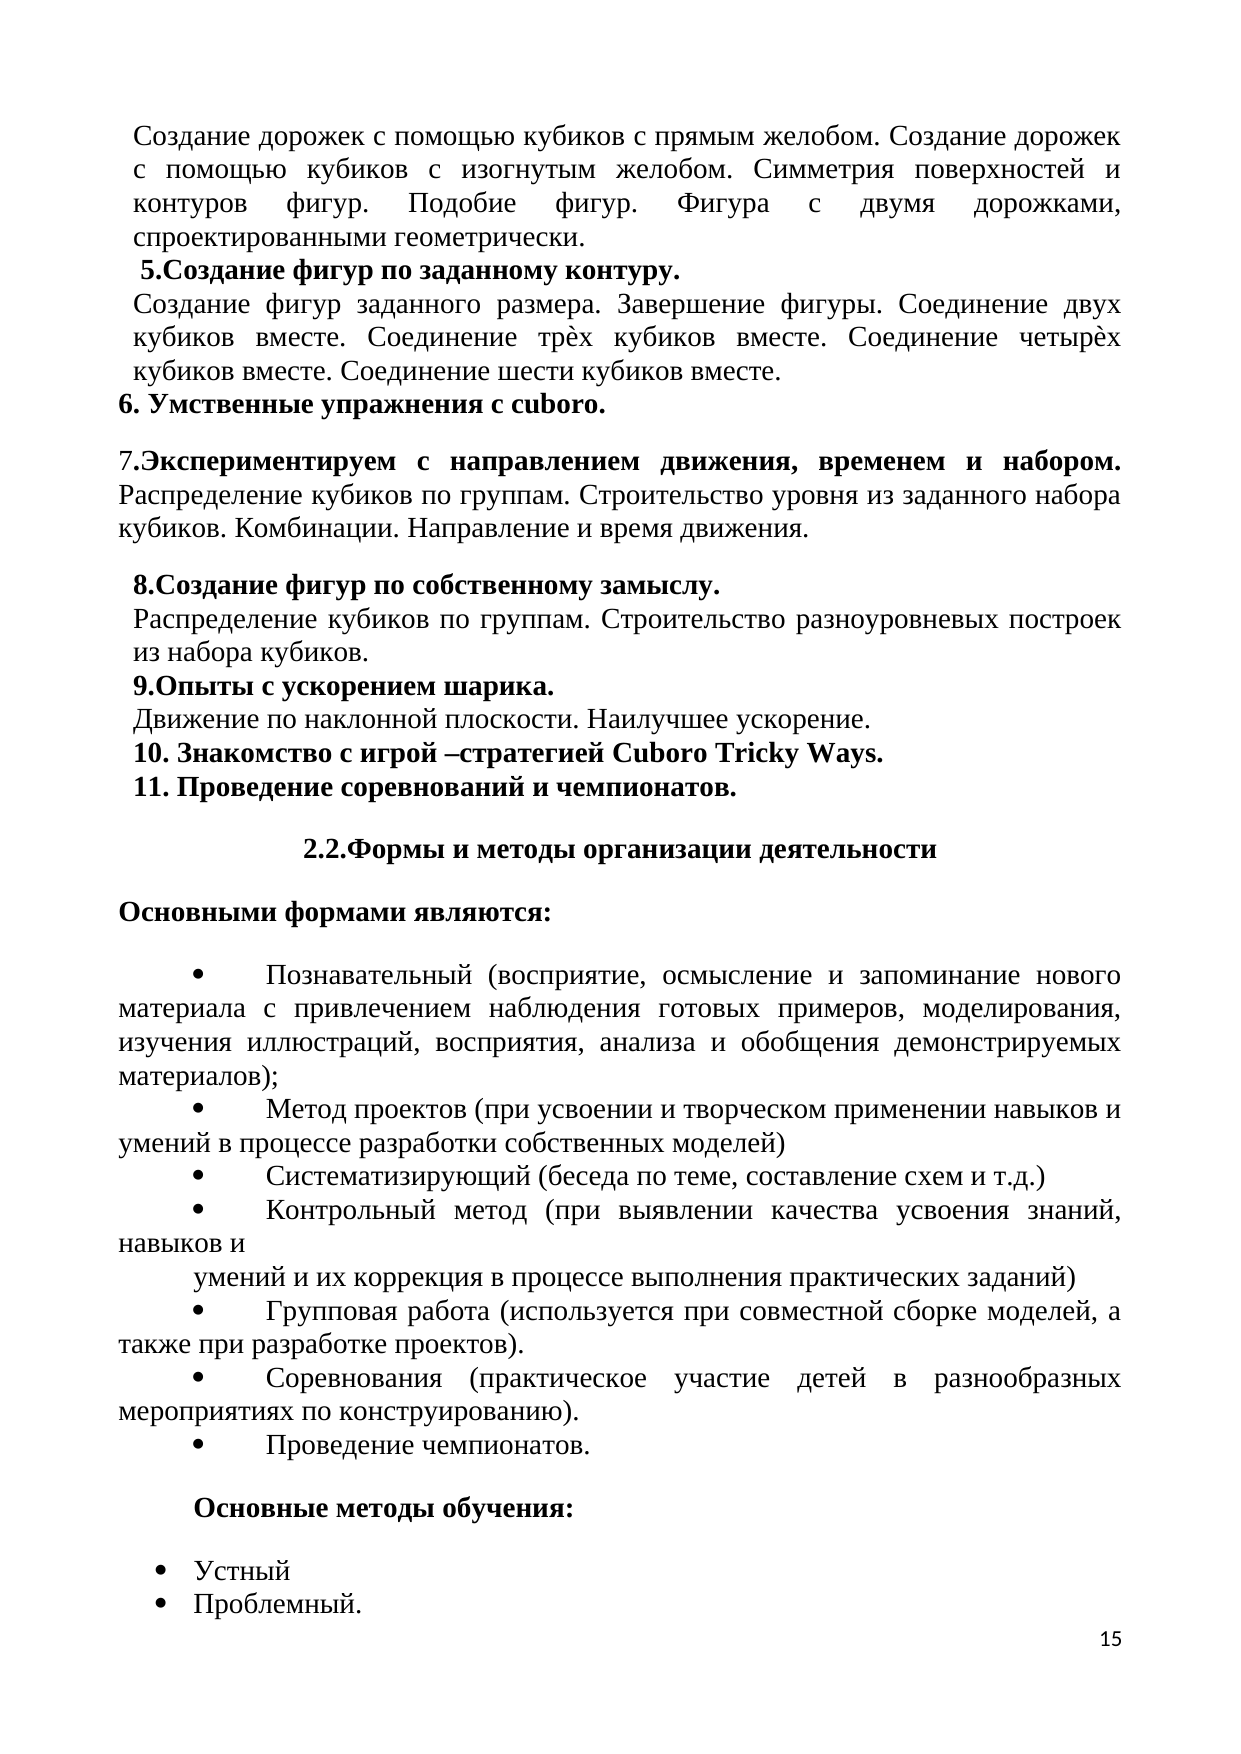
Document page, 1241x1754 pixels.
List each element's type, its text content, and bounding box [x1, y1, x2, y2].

text 2.2.Формы и методы организации деятельности [118, 831, 1122, 865]
list 8.Создание фигур по собственному замыслу. [133, 567, 1122, 601]
list Проблемный. [156, 1586, 1122, 1620]
list Создание фигур заданного размера. Завершение фигуры. Соединение двух кубиков вместе. Соединение трѐх кубиков вместе. Соединение четырѐх кубиков вместе. Соединение шести кубиков вместе. [133, 286, 1122, 386]
list Создание дорожек с помощью кубиков с прямым желобом. Создание дорожек с помощью кубиков с изогнутым желобом. Симметрия поверхностей и контуров фигур. Подобие фигур. Фигура с двумя дорожками, спроектированными геометрически. [133, 118, 1122, 252]
subtitle 6. Умственные упражнения с cuboro. [118, 386, 1122, 420]
list Устный [156, 1553, 1122, 1586]
list Проведение чемпионатов. [118, 1427, 1122, 1461]
list Систематизирующий (беседа по теме, составление схем и т.д.) [118, 1158, 1122, 1192]
list Соревнования (практическое участие детей в разнообразных мероприятиях по конструированию). [118, 1360, 1122, 1427]
list Познавательный (восприятие, осмысление и запоминание нового материала с привлечением наблюдения готовых примеров, моделирования, изучения иллюстраций, восприятия, анализа и обобщения демонстрируемых материалов); [118, 957, 1122, 1091]
list Групповая работа (используется при совместной сборке моделей, а также при разработке проектов). [118, 1293, 1122, 1360]
text Основные методы обучения: [118, 1490, 1122, 1523]
text Основными формами являются: [118, 894, 1122, 928]
list Движение по наклонной плоскости. Наилучшее ускорение. [133, 702, 1122, 735]
text умений и их коррекция в процессе выполнения практических заданий) [118, 1259, 1122, 1293]
list Контрольный метод (при выявлении качества усвоения знаний, навыков и [118, 1192, 1122, 1259]
list Метод проектов (при усвоении и творческом применении навыков и умений в процессе разработки собственных моделей) [118, 1091, 1122, 1158]
list 10. Знакомство с игрой –стратегией Cuboro Tricky Ways. [133, 735, 1122, 769]
list 9.Опыты с ускорением шарика. [133, 668, 1122, 702]
subtitle 7.Экспериментируем с направлением движения, временем и набором. Распределение кубиков по группам. Строительство уровня из заданного набора кубиков. Комбинации. Направление и время движения. [118, 443, 1122, 544]
list Распределение кубиков по группам. Строительство разноуровневых построек из набора кубиков. [133, 601, 1122, 668]
list 5.Создание фигур по заданному контуру. [133, 252, 1122, 286]
list 11. Проведение соревнований и чемпионатов. [133, 769, 1122, 802]
